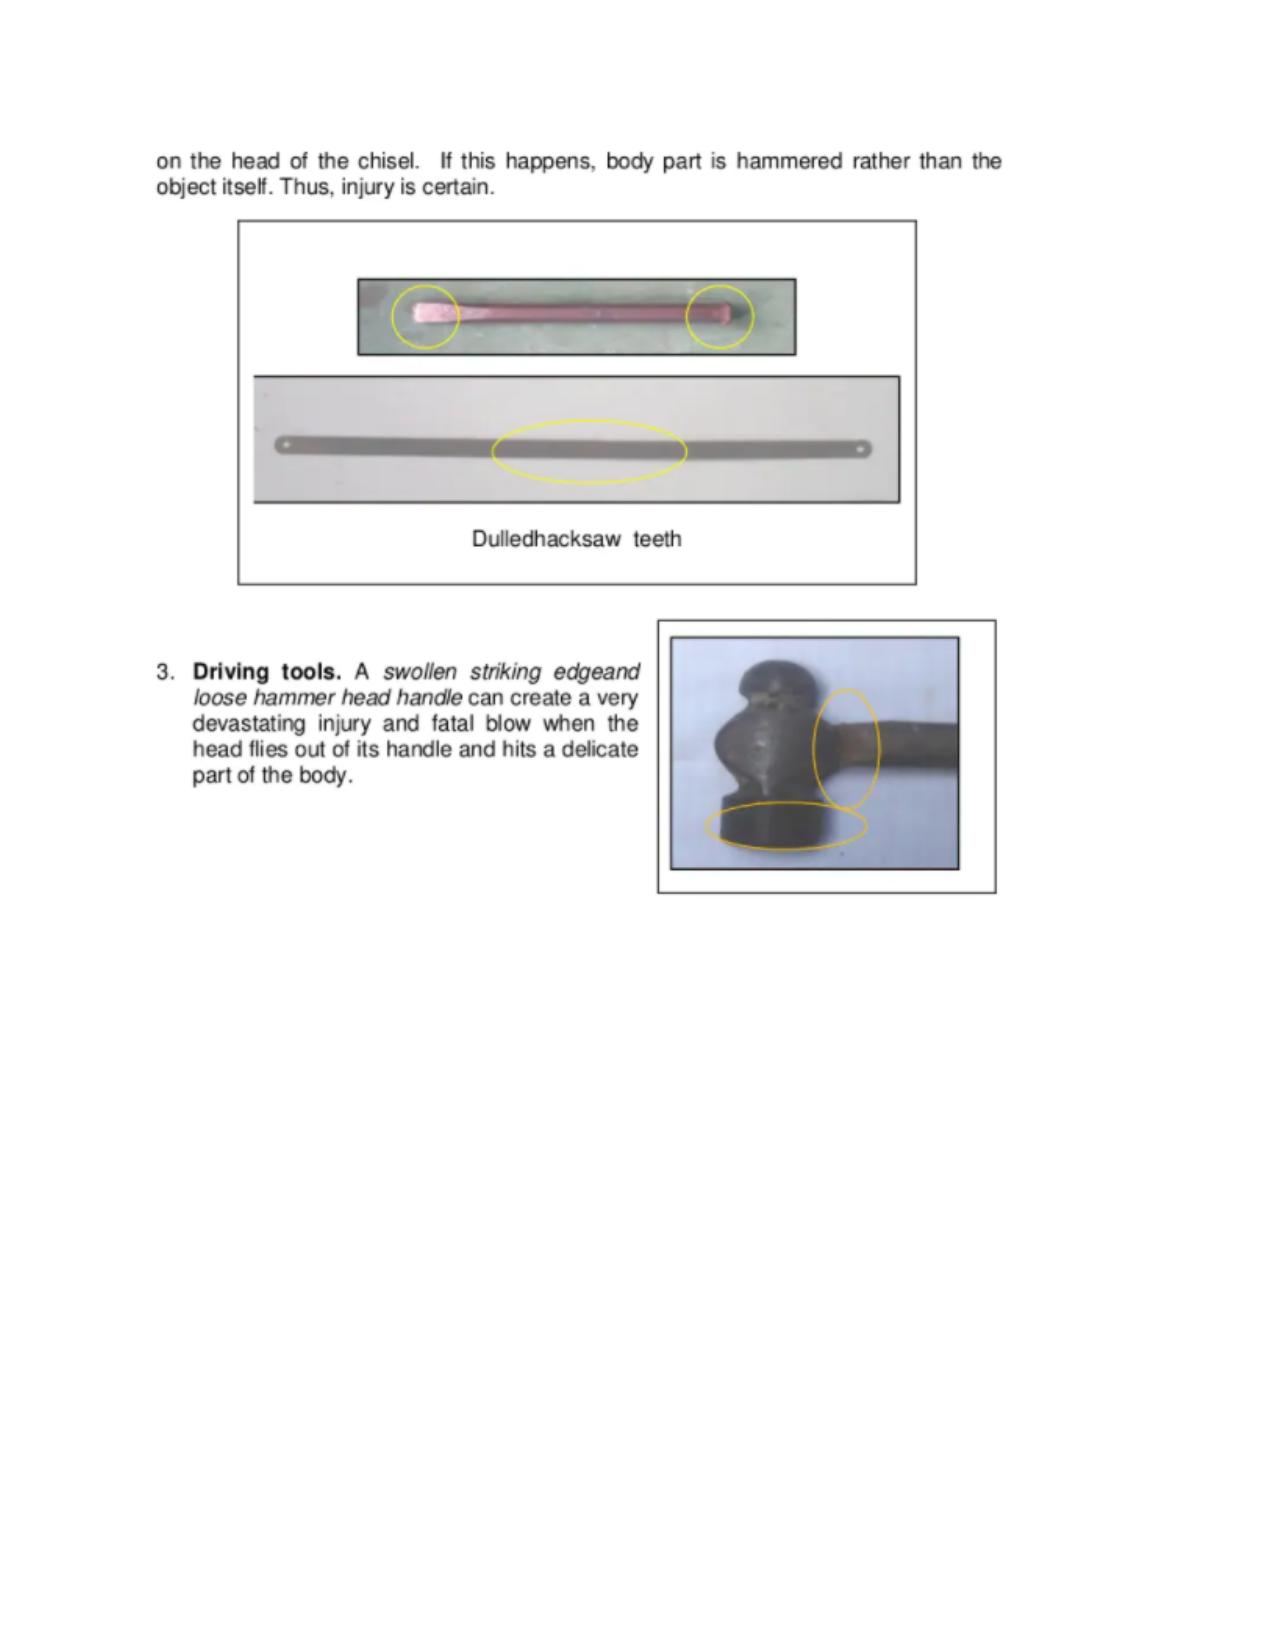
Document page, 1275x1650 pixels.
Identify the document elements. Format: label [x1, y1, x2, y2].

picture [150, 150, 1008, 902]
